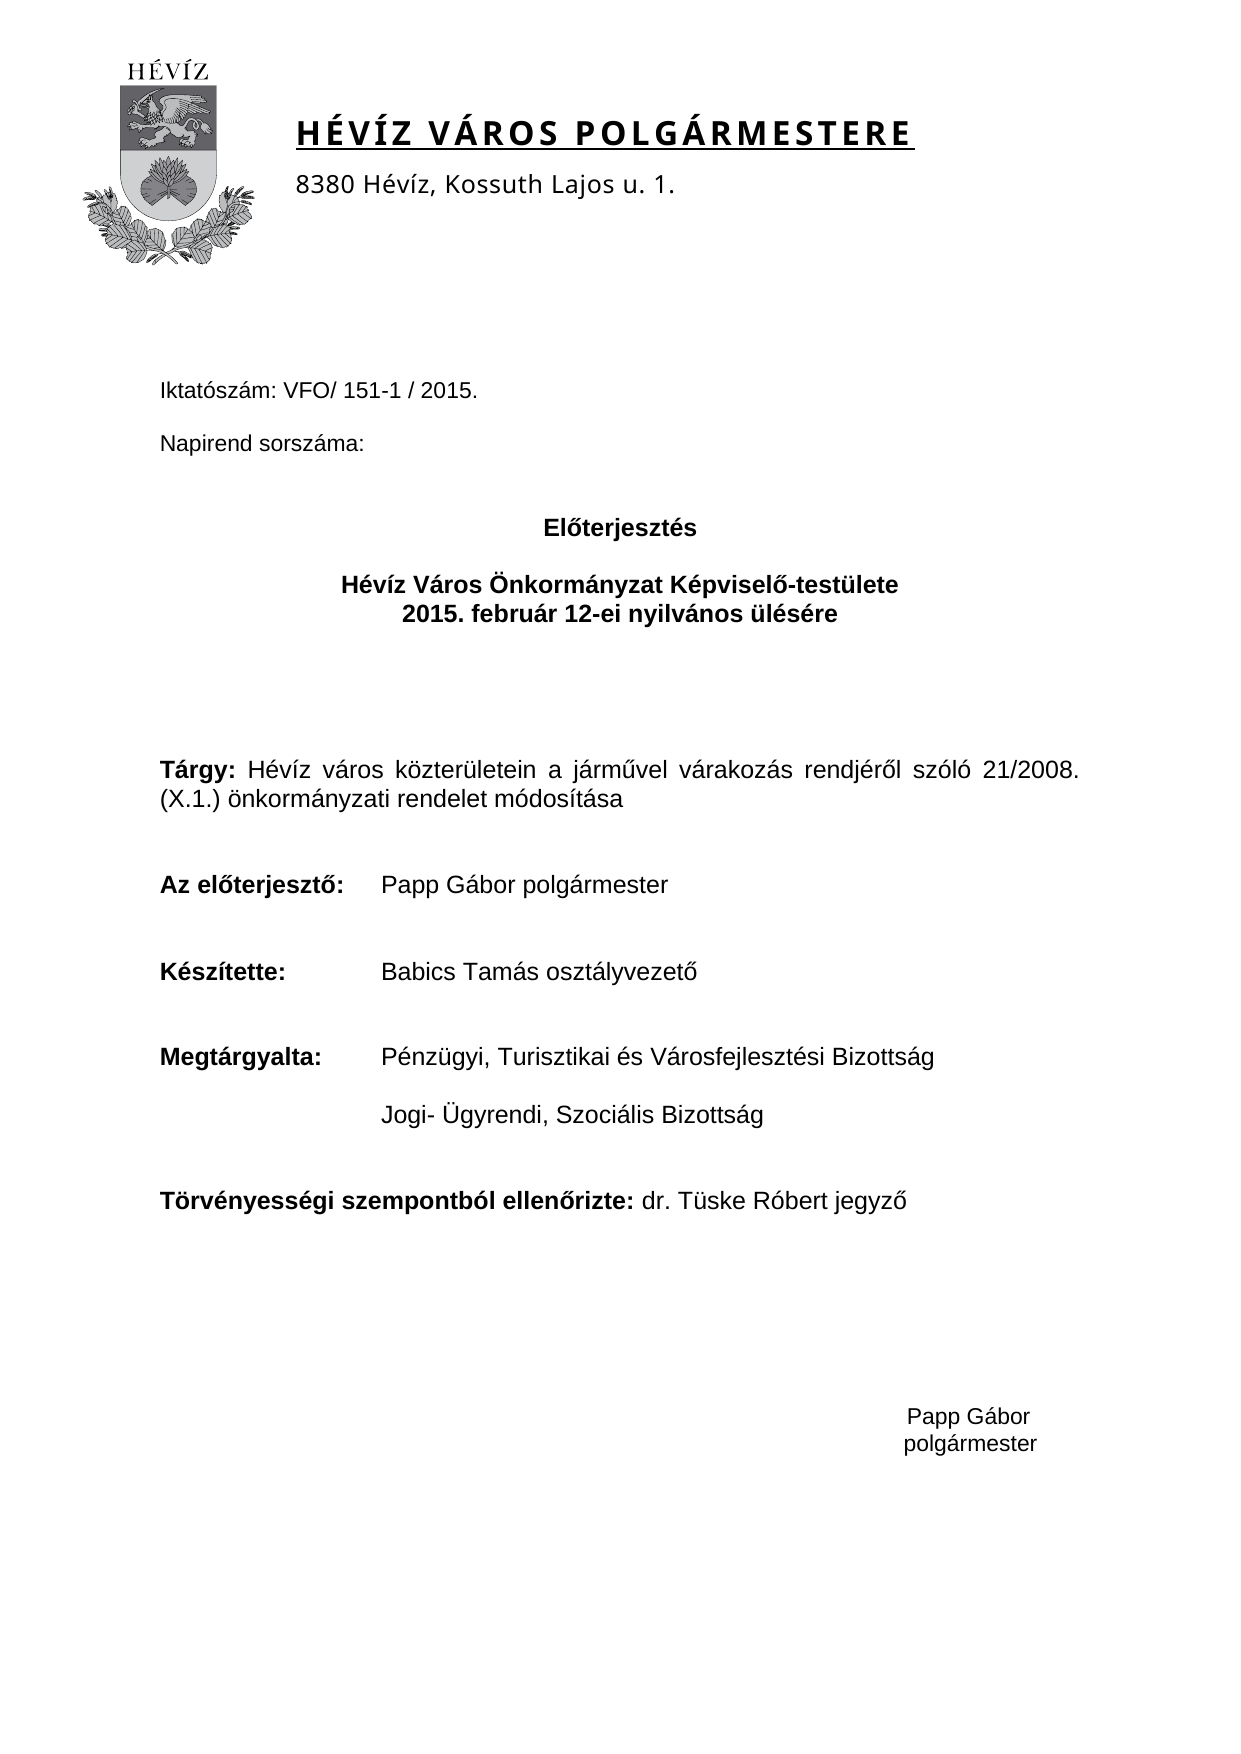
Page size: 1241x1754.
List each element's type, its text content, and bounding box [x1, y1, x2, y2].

text Jogi- Ügyrendi, Szociális Bizottság [307, 1099, 1081, 1128]
text Készítette: Babics Tamás osztályvezető [159, 957, 1081, 985]
text Hévíz Város Önkormányzat Képviselő-testülete [159, 570, 1081, 599]
text Napirend sorszáma: [159, 429, 1081, 456]
text polgármester [159, 1429, 1081, 1456]
text Megtárgyalta: Pénzügyi, Turisztikai és Városfejlesztési Bizottság [159, 1042, 1081, 1071]
text Törvényességi szempontból ellenőrizte: dr. Tüske Róbert jegyző [159, 1186, 1081, 1214]
text Iktatószám: VFO/ 151-1 / 2015. [159, 377, 1081, 403]
text Előterjesztés [159, 512, 1081, 541]
text Tárgy: Hévíz város közterületein a járművel várakozás rendjéről szóló 21/2008. (X.1.) önkormányzati rendelet módosítása [159, 755, 1081, 813]
text Az előterjesztő: Papp Gábor polgármester [159, 870, 1081, 899]
text Papp Gábor [159, 1403, 1081, 1429]
text 2015. február 12-ei nyilvános ülésére [159, 599, 1081, 627]
